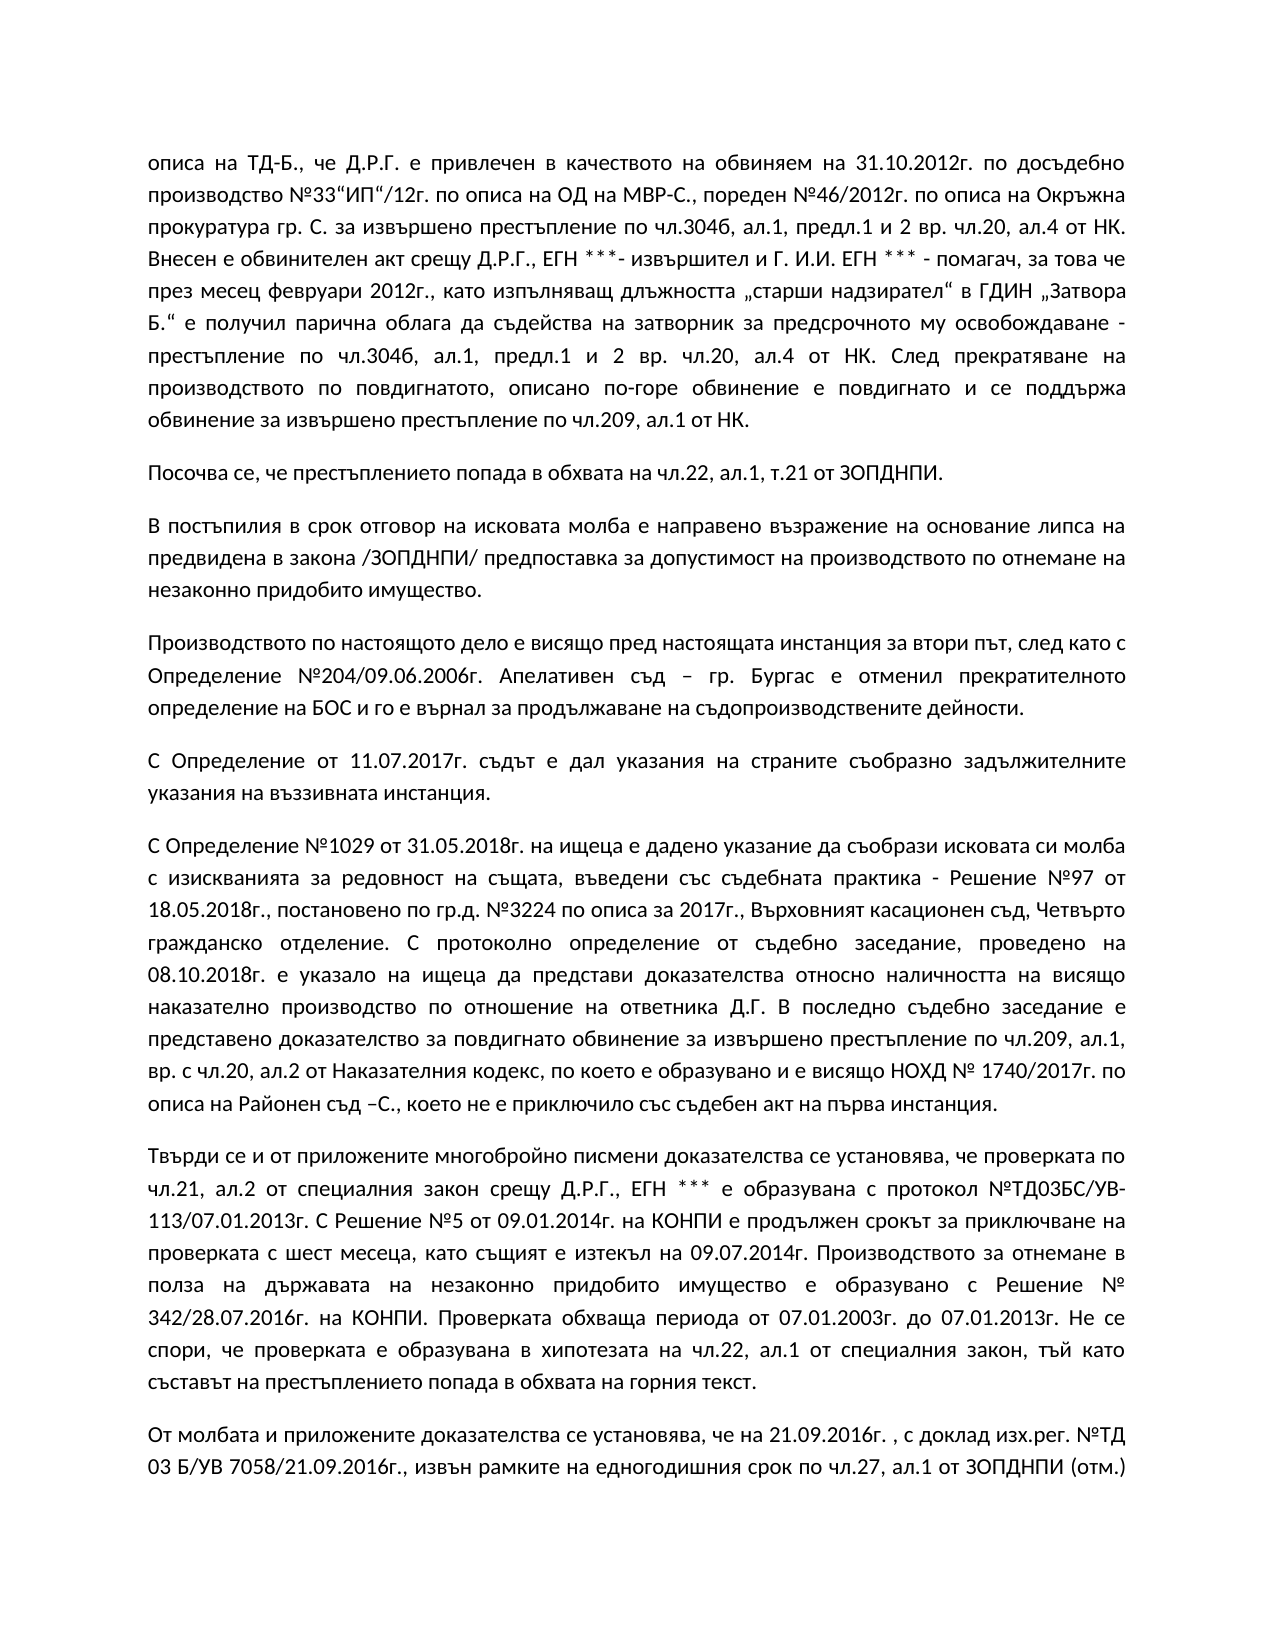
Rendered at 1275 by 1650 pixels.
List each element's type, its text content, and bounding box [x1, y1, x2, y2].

text С Определение от 11.07.2017г. съдът е дал указания на страните съобразно задължителните указания на въззивната инстанция. [148, 746, 1127, 806]
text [148, 1420, 1127, 1480]
text В постъпилия в срок отговор на исковата молба е направено възражение на основание липса на предвидена в закона /ЗОПДНПИ/ предпоставка за допустимост на производството по отнемане на незаконно придобито имущество. [148, 511, 1127, 603]
text Посочва се, че престъплението попада в обхвата на чл.22, ал.1, т.21 от ЗОПДНПИ. [148, 458, 1127, 486]
text Производството по настоящото дело е висящо пред настоящата инстанция за втори път, след като с Определение №204/09.06.2006г. Апелативен съд – гр. Бургас е отменил прекратителното определение на БОС и го е върнал за продължаване на съдопроизводствените дейности. [148, 628, 1127, 721]
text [148, 148, 1127, 433]
text Твърди се и от приложените многобройно писмени доказателства се установява, че проверката по чл.21, ал.2 от специалния закон срещу Д.Р.Г., ЕГН *** е образувана с протокол №ТД03БС/УВ-113/07.01.2013г. С Решение №5 от 09.01.2014г. на КОНПИ е продължен срокът за приключване на проверката с шест месеца, като същият е изтекъл на 09.07.2014г. Производството за отнемане в полза на държавата на незаконно придобито имущество е образувано с Решение № 342/28.07.2016г. на КОНПИ. Проверката обхваща периода от 07.01.2003г. до 07.01.2013г. Не се спори, че проверката е образувана в хипотезата на чл.22, ал.1 от специалния закон, тъй като съставът на престъплението попада в обхвата на горния текст. [148, 1142, 1127, 1395]
text С Определение №1029 от 31.05.2018г. на ищеца е дадено указание да съобрази исковата си молба с изискванията за редовност на същата, въведени със съдебната практика - Решение №97 от 18.05.2018г., постановено по гр.д. №3224 по описа за 2017г., Върховният касационен съд, Четвърто гражданско отделение. С протоколно определение от съдебно заседание, проведено на 08.10.2018г. е указало на ищеца да представи доказателства относно наличността на висящо наказателно производство по отношение на ответника Д.Г. В последно съдебно заседание е представено доказателство за повдигнато обвинение за извършено престъпление по чл.209, ал.1, вр. с чл.20, ал.2 от Наказателния кодекс, по което е образувано и е висящо НОХД № 1740/2017г. по описа на Районен съд –С., което не е приключило със съдебен акт на първа инстанция. [148, 831, 1127, 1117]
